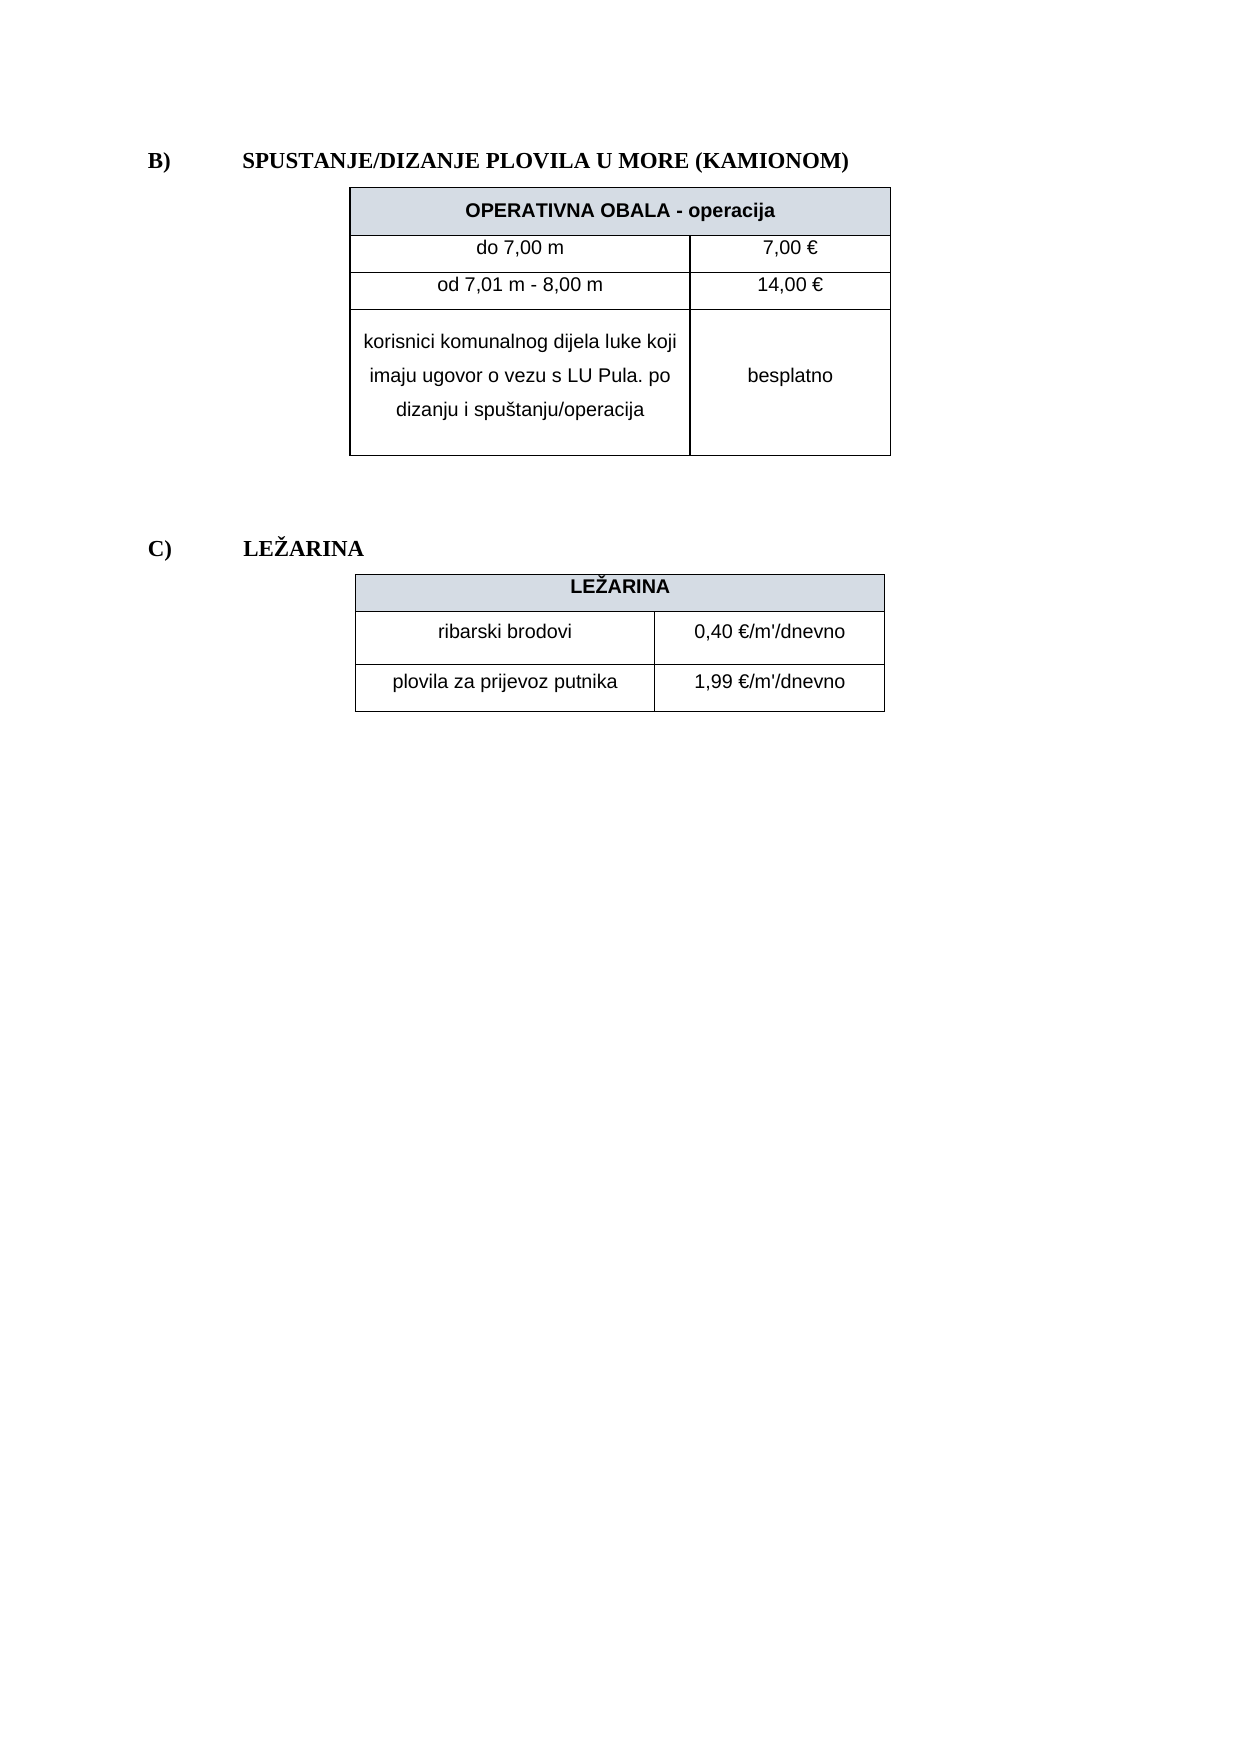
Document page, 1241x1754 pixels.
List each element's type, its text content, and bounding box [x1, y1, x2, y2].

table_cell do 7,00 m [351, 236, 689, 272]
table_cell 0,40 €/m'/dnevno [655, 612, 884, 664]
list LEŽARINA [148, 535, 1093, 561]
table_cell od 7,01 m - 8,00 m [351, 273, 689, 309]
table_cell 14,00 € [691, 273, 890, 309]
table_cell plovila za prijevoz putnika [356, 665, 654, 711]
table_cell 1,99 €/m'/dnevno [655, 665, 884, 711]
table_cell ribarski brodovi [356, 612, 654, 664]
list SPUSTANJE/DIZANJE PLOVILA U MORE (KAMIONOM) [148, 148, 1093, 174]
table_cell 7,00 € [691, 236, 890, 272]
table_header OPERATIVNA OBALA - operacija [351, 188, 890, 235]
table_cell besplatno [691, 310, 890, 455]
table_header LEŽARINA [356, 575, 884, 611]
table_cell korisnici komunalnog dijela luke koji imaju ugovor o vezu s LU Pula. po dizanju i spuštanju/operacija [351, 310, 689, 455]
